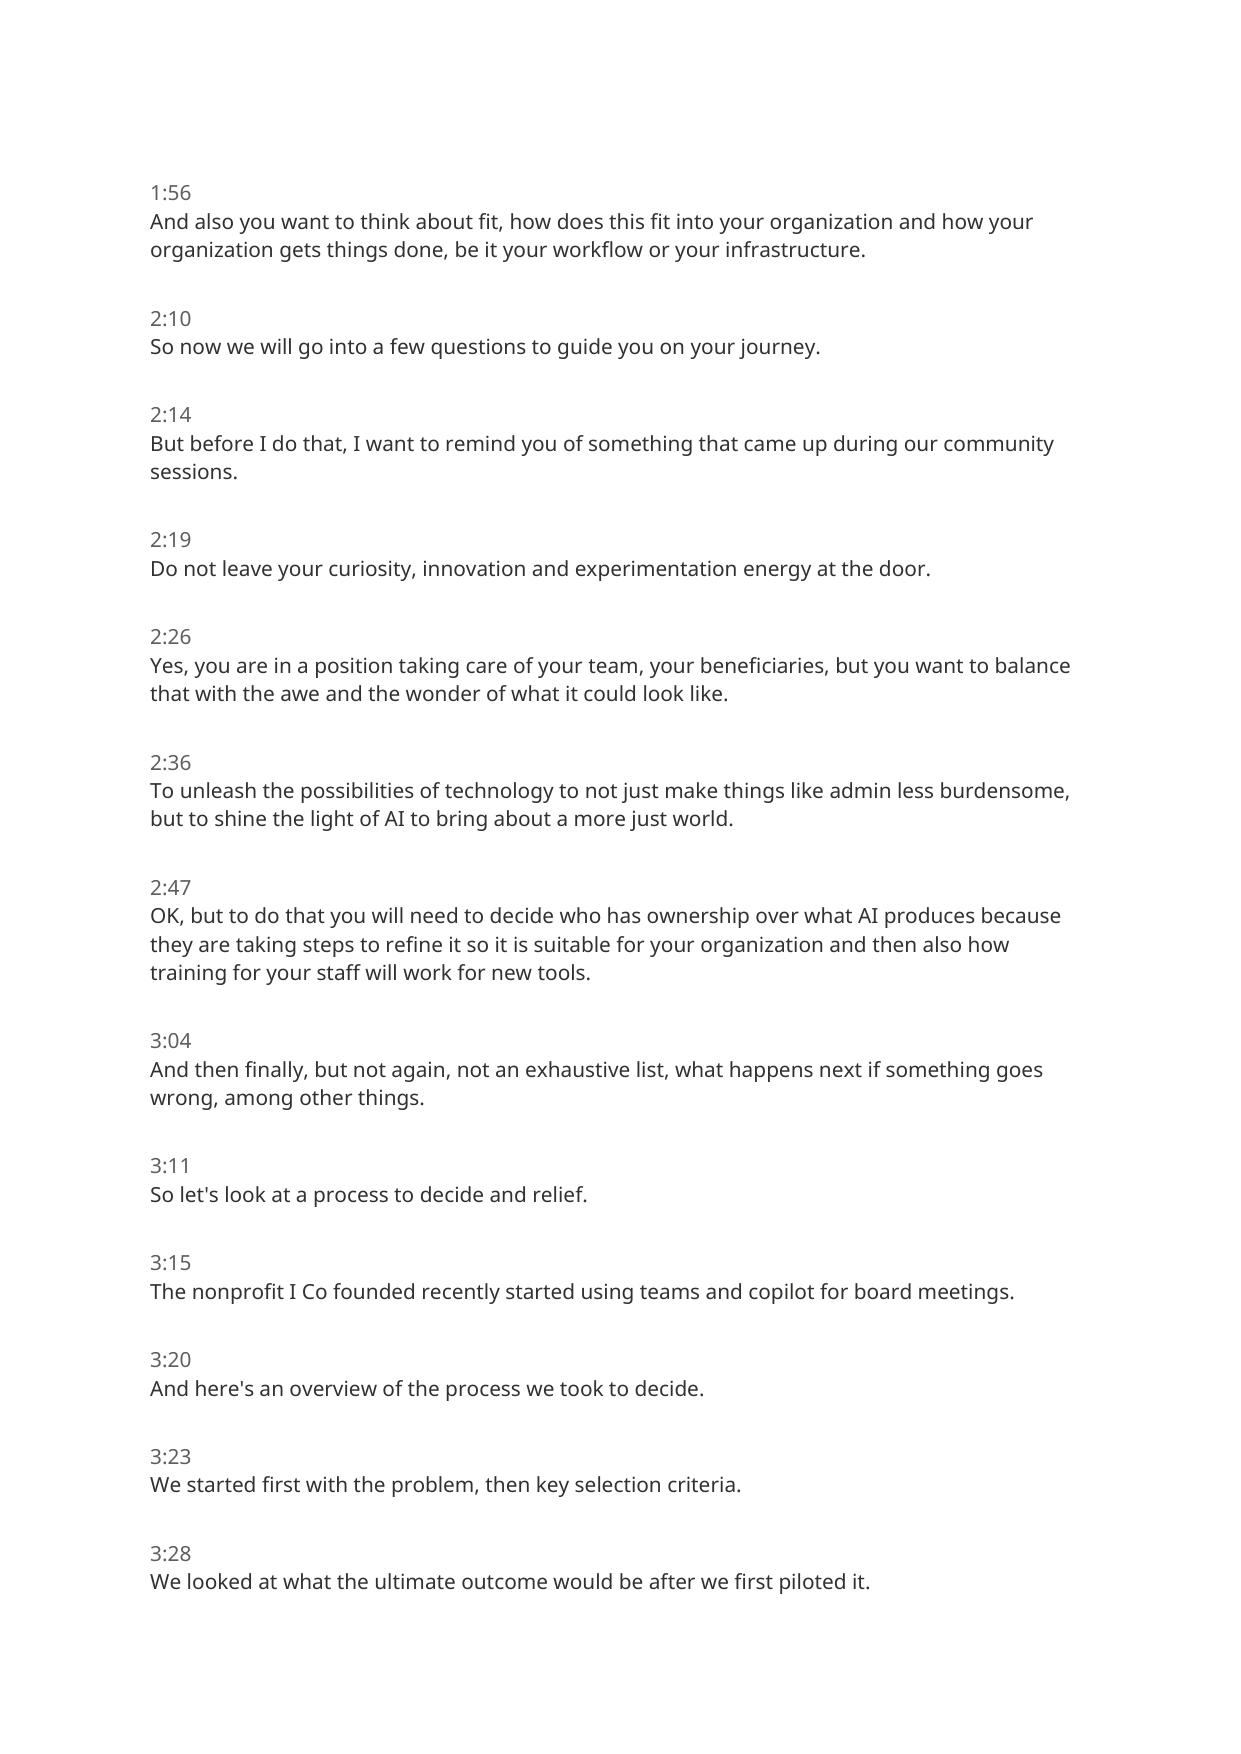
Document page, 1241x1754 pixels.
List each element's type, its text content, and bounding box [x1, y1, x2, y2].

text 3:11 So let's look at a process to decide and relief. [150, 1123, 1090, 1208]
text 3:04 And then finally, but not again, not an exhaustive list, what happens next if something goes wrong, among other things. [150, 998, 1090, 1112]
text 2:19 Do not leave your curiosity, innovation and experimentation energy at the door. [150, 497, 1090, 582]
text 2:47 OK, but to do that you will need to decide who has ownership over what AI produces because they are taking steps to refine it so it is suitable for your organization and then also how training for your staff will work for new tools. [150, 844, 1090, 987]
text 3:20 And here's an overview of the process we took to decide. [150, 1317, 1090, 1402]
text 1:56 And also you want to think about fit, how does this fit into your organization and how your organization gets things done, be it your workflow or your infrastructure. [150, 150, 1090, 264]
text 3:23 We started first with the problem, then key selection criteria. [150, 1413, 1090, 1499]
text 2:10 So now we will go into a few questions to guide you on your journey. [150, 275, 1090, 361]
text 2:14 But before I do that, I want to remind you of something that came up during our community sessions. [150, 372, 1090, 486]
text 3:15 The nonprofit I Co founded recently started using teams and copilot for board meetings. [150, 1220, 1090, 1305]
text 2:26 Yes, you are in a position taking care of your team, your beneficiaries, but you want to balance that with the awe and the wonder of what it could look like. [150, 594, 1090, 708]
text 3:28 We looked at what the ultimate outcome would be after we first piloted it. [150, 1510, 1090, 1596]
text 2:36 To unleash the possibilities of technology to not just make things like admin less burdensome, but to shine the light of AI to bring about a more just world. [150, 719, 1090, 833]
